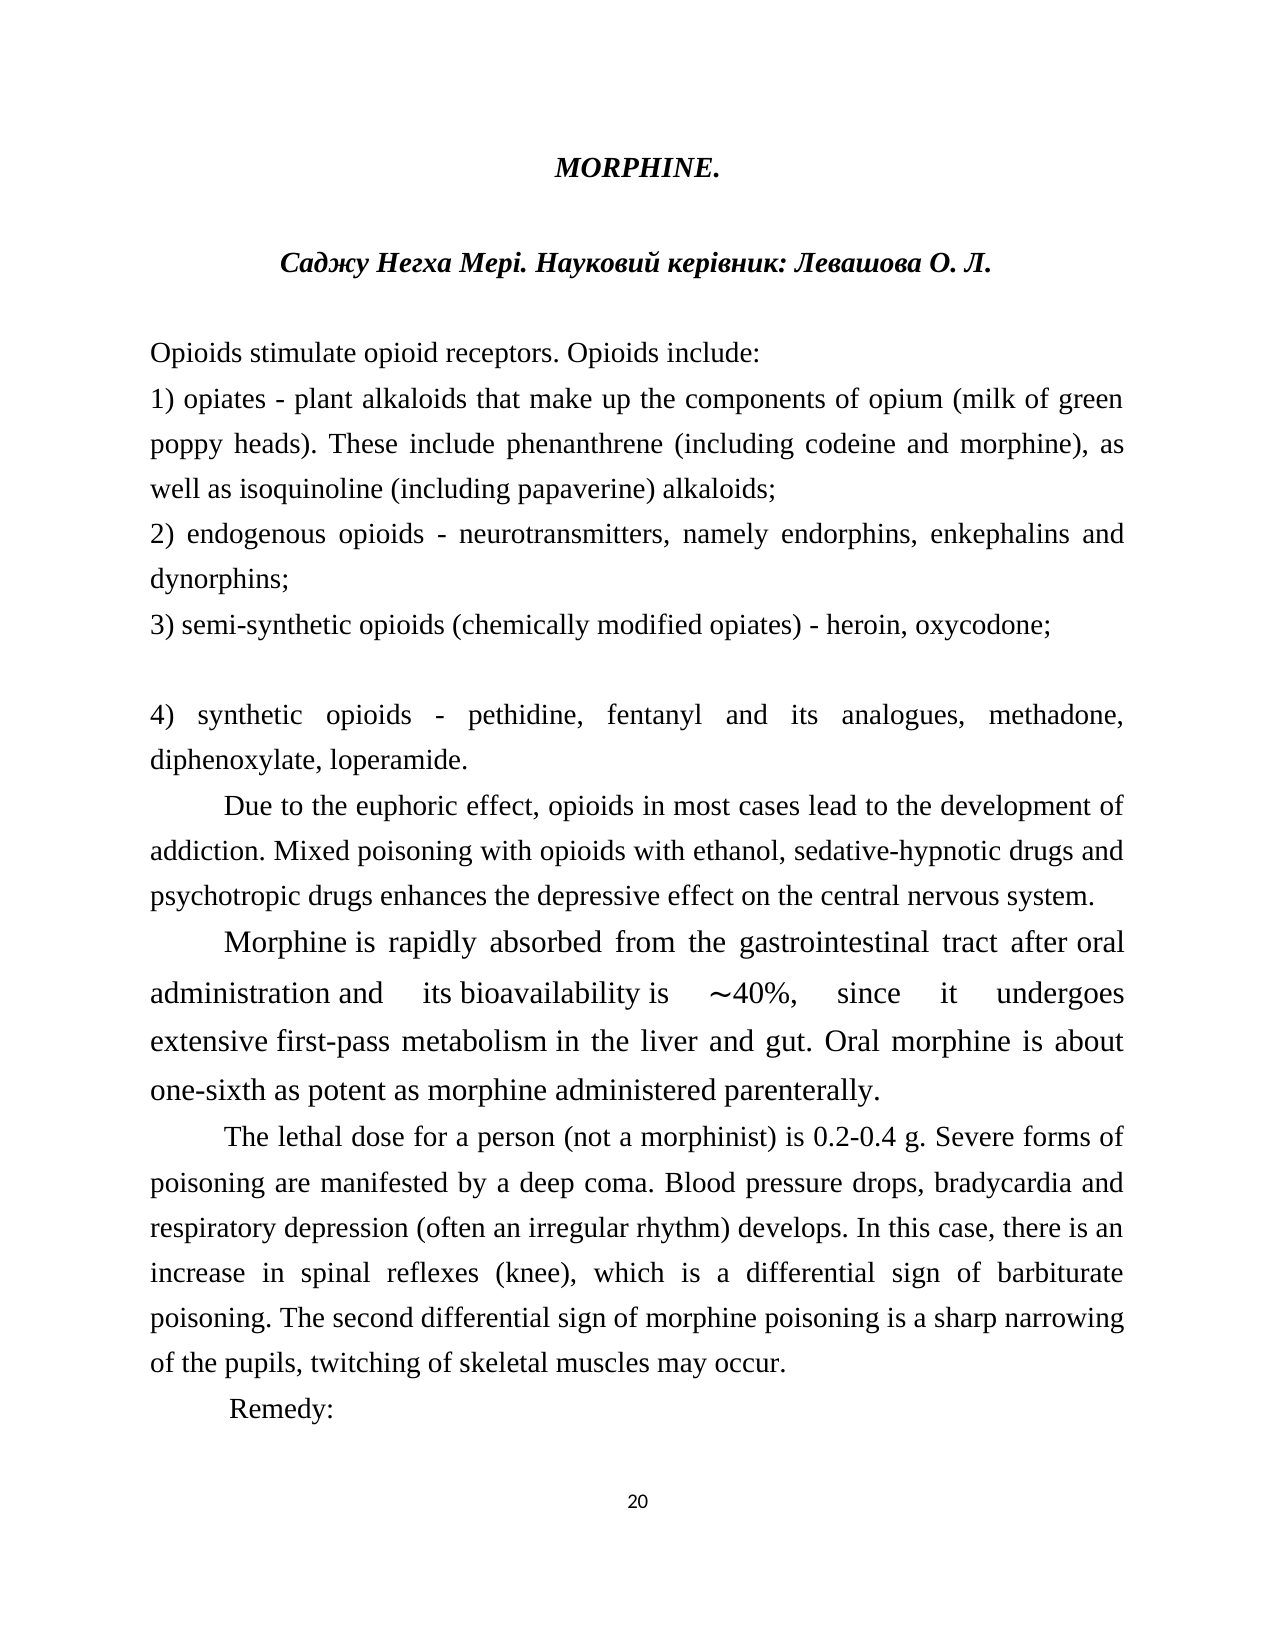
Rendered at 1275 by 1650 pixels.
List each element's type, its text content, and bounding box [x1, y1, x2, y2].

text Due to the euphoric effect, opioids in most cases lead to the development of addiction. Mixed poisoning with opioids with ethanol, sedative-hypnotic drugs and psychotropic drugs enhances the depressive effect on the central nervous system. [150, 788, 1125, 912]
text MORPHINE. [150, 150, 1125, 183]
text 2) endogenous opioids - neurotransmitters, namely endorphins, enkephalins and dynorphins; [150, 516, 1125, 595]
text 3) semi-synthetic opioids (chemically modified opiates) - heroin, oxycodone; [150, 607, 1125, 640]
text Morphine is rapidly absorbed from the gastrointestinal tract after oral administration and its bioavailability is ∼40%, since it undergoes extensive first-pass metabolism in the liver and gut. Oral morphine is about one-sixth as potent as morphine administered parenterally. [150, 923, 1125, 1107]
text The lethal dose for a person (not a morphinist) is 0.2-0.4 g. Severe forms of poisoning are manifested by a deep coma. Blood pressure drops, bradycardia and respiratory depression (often an irregular rhythm) develops. In this case, there is an increase in spinal reflexes (knee), which is a differential sign of barbiturate poisoning. The second differential sign of morphine poisoning is a sharp narrowing of the pupils, twitching of skeletal muscles may occur. [150, 1119, 1125, 1379]
text Opioids stimulate opioid receptors. Opioids include: [150, 336, 1125, 369]
text Remedy: [150, 1391, 1125, 1424]
text 1) opiates - plant alkaloids that make up the components of opium (milk of green poppy heads). These include phenanthrene (including codeine and morphine), as well as isoquinoline (including papaverine) alkaloids; [150, 381, 1125, 505]
text 4) synthetic opioids - pethidine, fentanyl and its analogues, methadone, diphenoxylate, loperamide. [150, 697, 1125, 776]
text Саджу Негха Мері. Науковий керівник: Левашова О. Л. [150, 245, 1125, 279]
